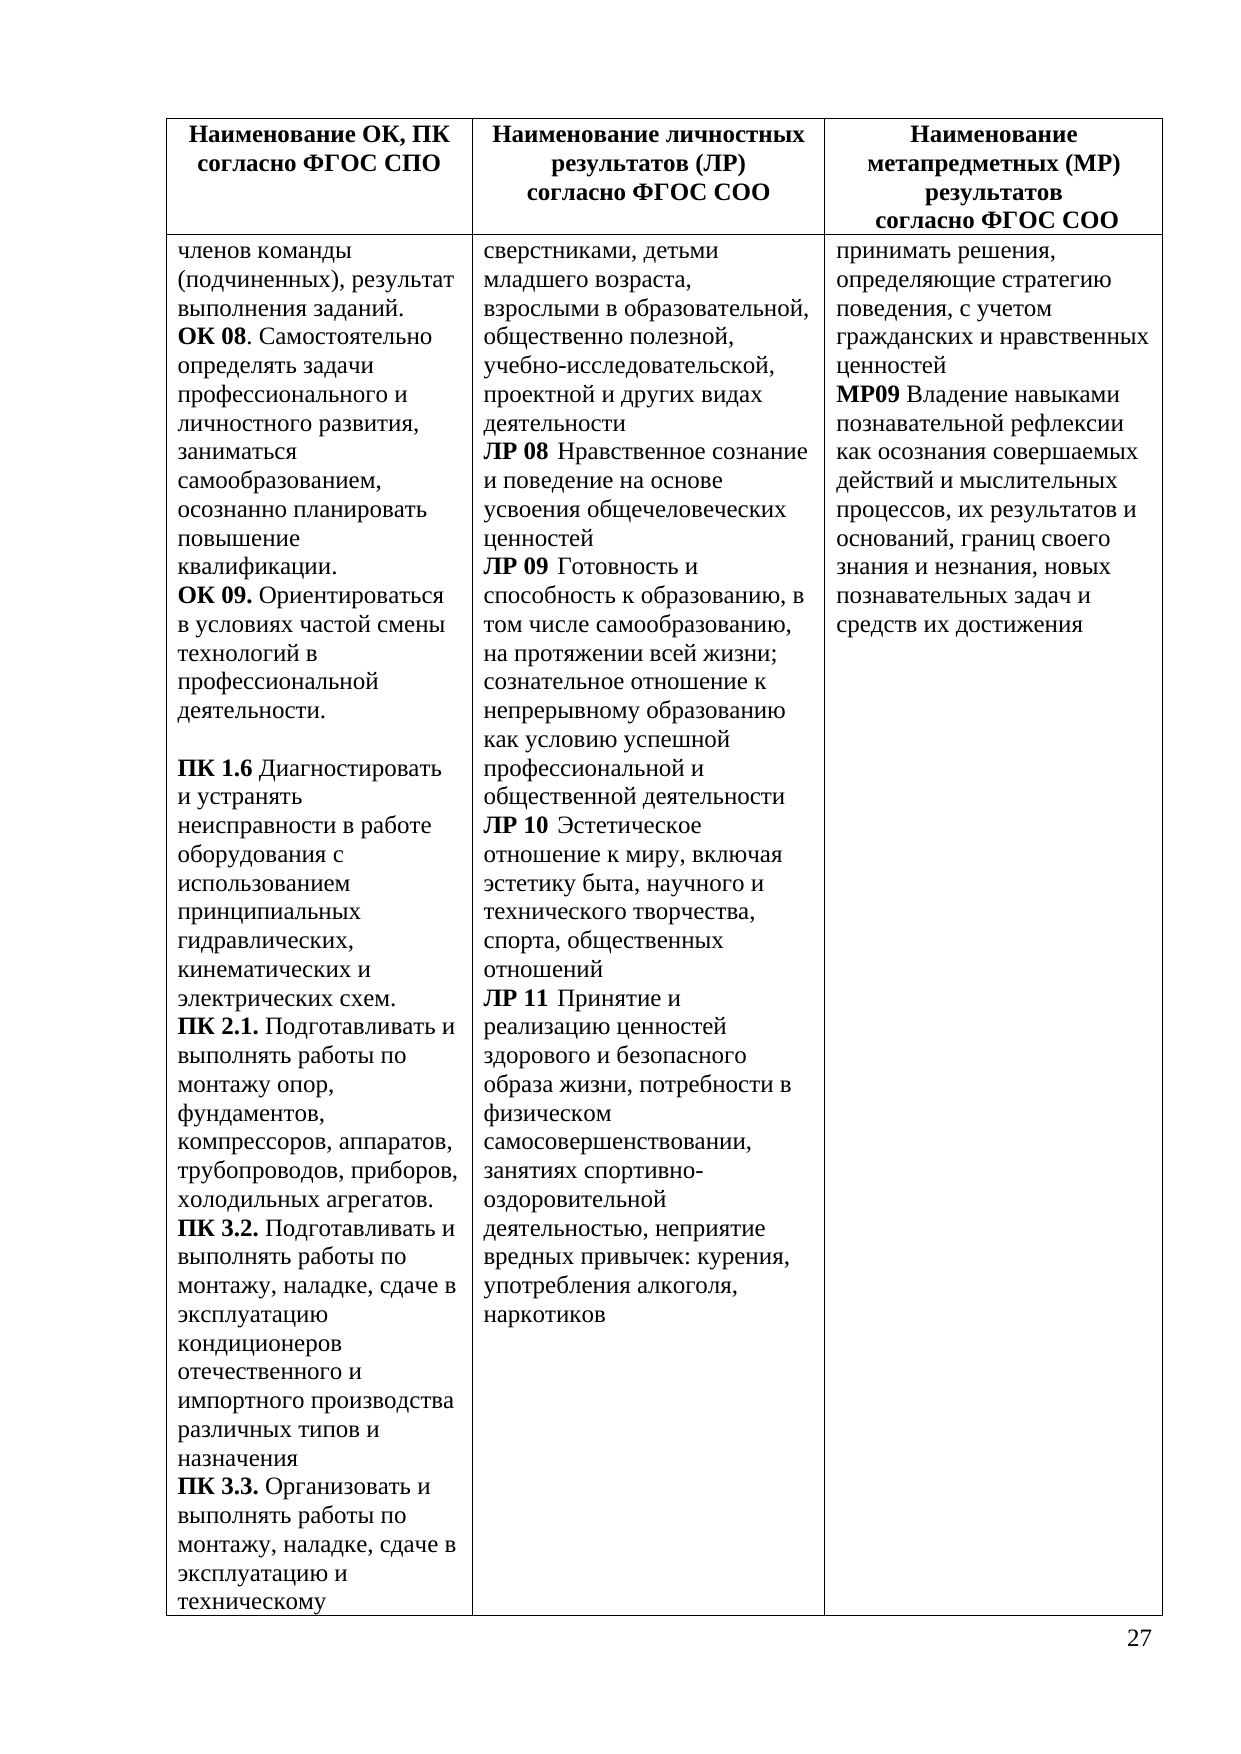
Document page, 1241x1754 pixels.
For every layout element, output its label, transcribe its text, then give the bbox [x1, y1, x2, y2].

table_header Наименование ОК, ПК согласно ФГОС СПО [167, 119, 472, 234]
table_header Наименование метапредметных (МР) результатов согласно ФГОС СОО [825, 119, 1162, 234]
table_header Наименование личностных результатов (ЛР) согласно ФГОС СОО [473, 119, 824, 234]
